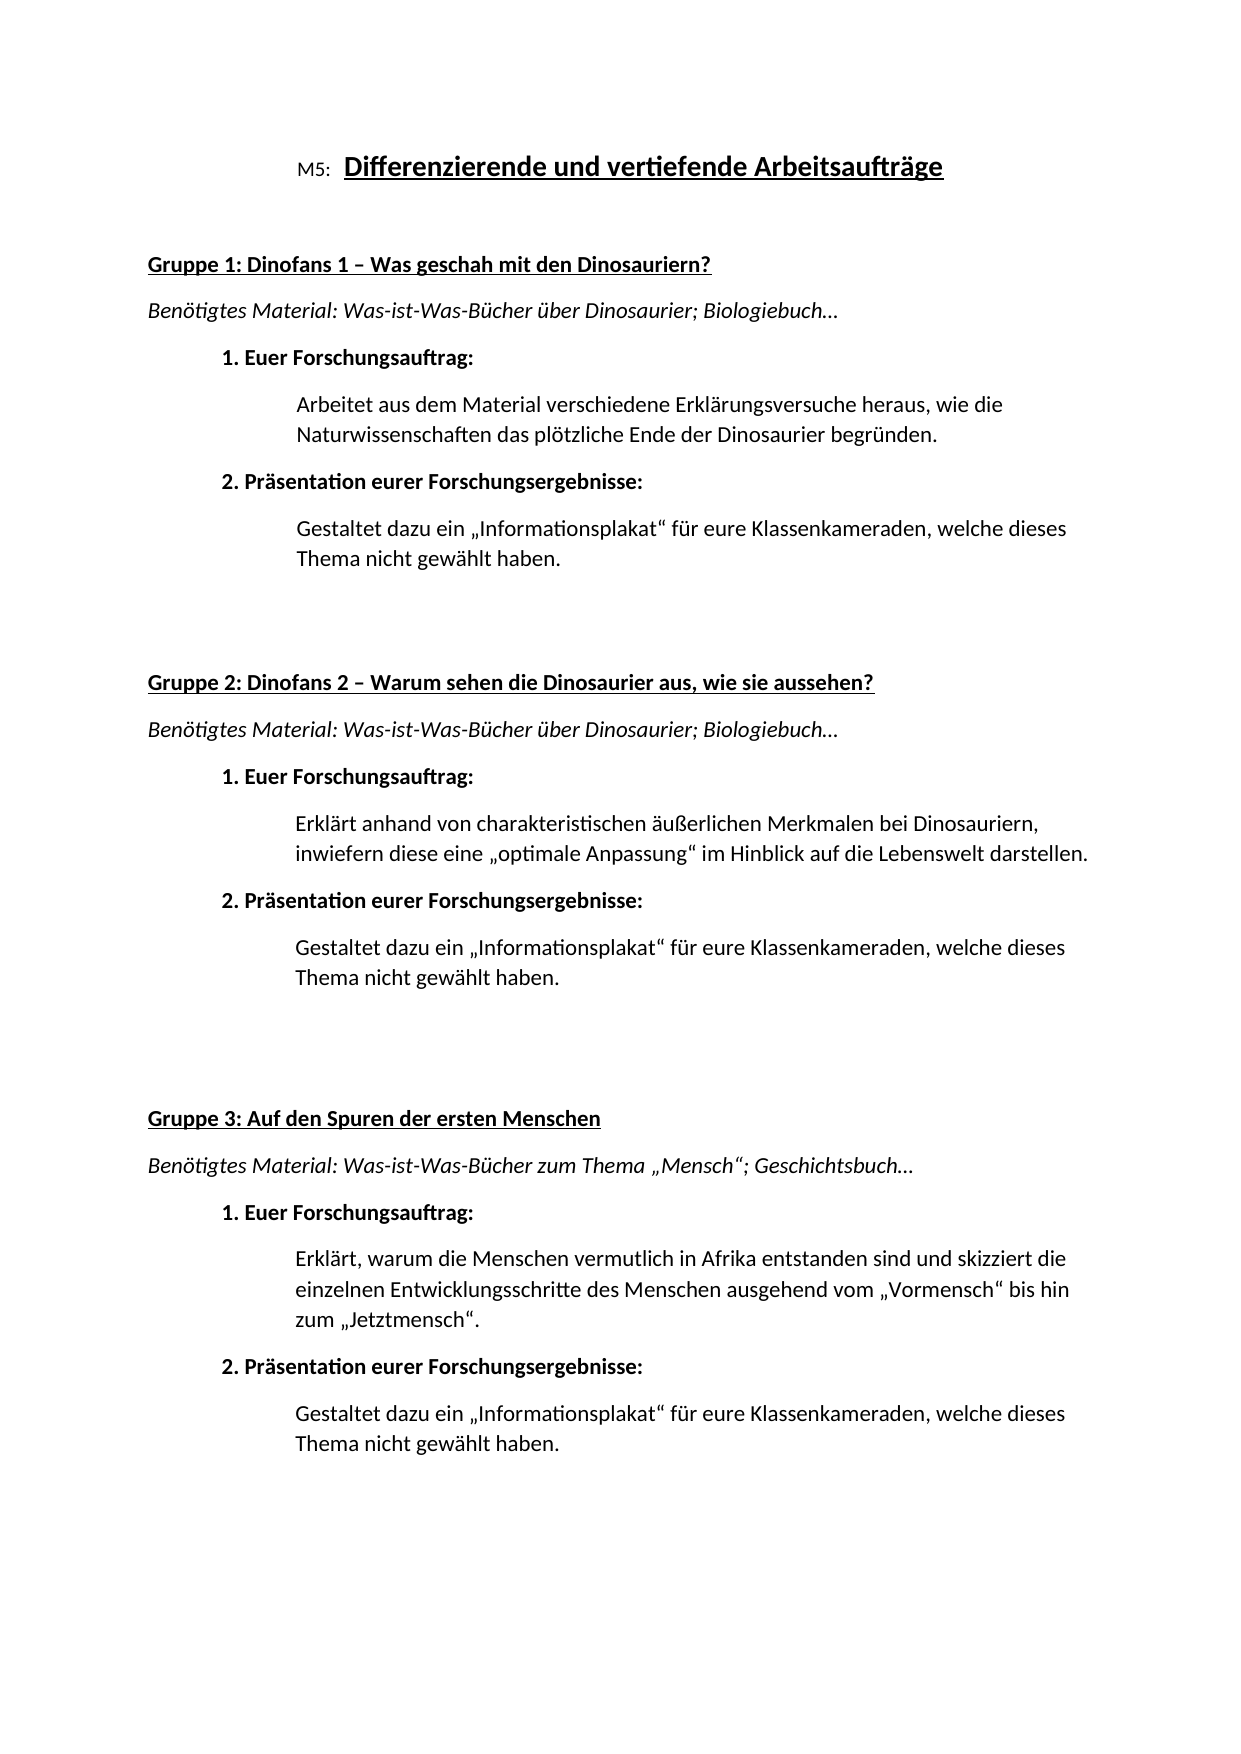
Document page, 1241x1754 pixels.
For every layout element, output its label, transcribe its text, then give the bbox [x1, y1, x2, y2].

text M5: Differenzierende und vertiefende Arbeitsaufträge [148, 148, 1092, 183]
list Arbeitet aus dem Material verschiedene Erklärungsversuche heraus, wie die Naturwissenschaften das plötzliche Ende der Dinosaurier begründen. [296, 390, 1092, 448]
text Gestaltet dazu ein „Informationsplakat“ für eure Klassenkameraden, welche dieses Thema nicht gewählt haben. [295, 933, 1092, 991]
text 1. Euer Forschungsauftrag: [221, 343, 1092, 371]
text Erklärt, warum die Menschen vermutlich in Afrika entstanden sind und skizziert die einzelnen Entwicklungsschritte des Menschen ausgehend vom „Vormensch“ bis hin zum „Jetztmensch“. [295, 1244, 1092, 1333]
text Benötigtes Material: Was-ist-Was-Bücher über Dinosaurier; Biologiebuch… [148, 715, 1092, 743]
text 1. Euer Forschungsauftrag: [221, 1198, 1092, 1226]
text Gruppe 3: Auf den Spuren der ersten Menschen [148, 1104, 1092, 1132]
text 1. Euer Forschungsauftrag: [221, 762, 1092, 790]
text Gruppe 2: Dinofans 2 – Warum sehen die Dinosaurier aus, wie sie aussehen? [148, 668, 1092, 696]
text Benötigtes Material: Was-ist-Was-Bücher über Dinosaurier; Biologiebuch… [148, 297, 1092, 324]
text Erklärt anhand von charakteristischen äußerlichen Merkmalen bei Dinosauriern, inwiefern diese eine „optimale Anpassung“ im Hinblick auf die Lebenswelt darstellen. [295, 809, 1092, 867]
text 2. Präsentation eurer Forschungsergebnisse: [221, 467, 1092, 495]
text Gestaltet dazu ein „Informationsplakat“ für eure Klassenkameraden, welche dieses Thema nicht gewählt haben. [295, 1399, 1092, 1457]
text 2. Präsentation eurer Forschungsergebnisse: [221, 1352, 1092, 1380]
text Gruppe 1: Dinofans 1 – Was geschah mit den Dinosauriern? [148, 250, 1092, 278]
list Gestaltet dazu ein „Informationsplakat“ für eure Klassenkameraden, welche dieses Thema nicht gewählt haben. [296, 514, 1092, 572]
text Benötigtes Material: Was-ist-Was-Bücher zum Thema „Mensch“; Geschichtsbuch… [148, 1151, 1092, 1179]
text 2. Präsentation eurer Forschungsergebnisse: [221, 886, 1092, 914]
